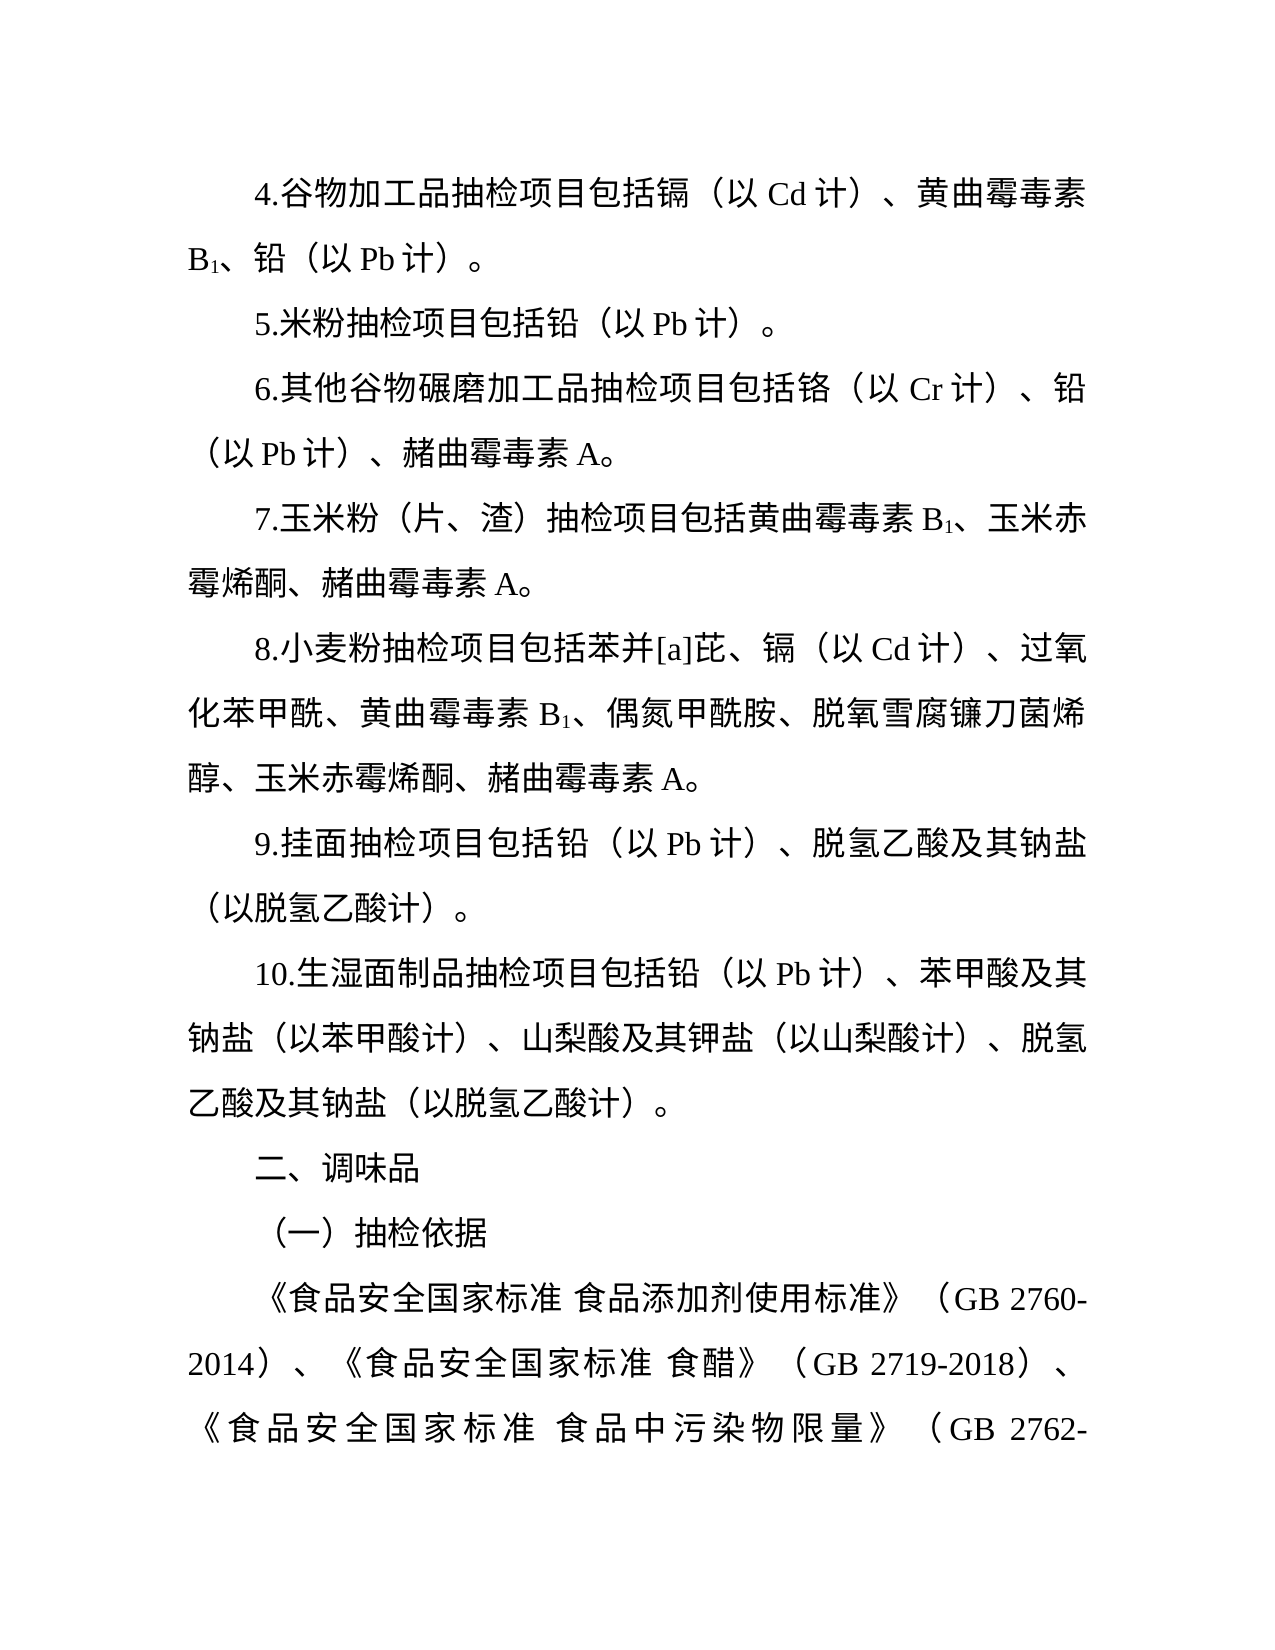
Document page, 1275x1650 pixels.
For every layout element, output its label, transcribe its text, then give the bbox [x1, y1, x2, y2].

list 二、调味品 [187, 1134, 1087, 1199]
text 4.谷物加工品抽检项目包括镉（以Cd计）、黄曲霉毒素B1、铅（以Pb计）。 [187, 159, 1087, 289]
text 6.其他谷物碾磨加工品抽检项目包括铬（以Cr计）、铅（以Pb计）、赭曲霉毒素A。 [187, 354, 1087, 484]
text 5.米粉抽检项目包括铅（以Pb计）。 [187, 289, 1087, 354]
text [187, 1264, 1087, 1459]
text 9.挂面抽检项目包括铅（以Pb计）、脱氢乙酸及其钠盐（以脱氢乙酸计）。 [187, 809, 1087, 939]
text 8.小麦粉抽检项目包括苯并[a]芘、镉（以Cd计）、过氧化苯甲酰、黄曲霉毒素B1、偶氮甲酰胺、脱氧雪腐镰刀菌烯醇、玉米赤霉烯酮、赭曲霉毒素A。 [187, 614, 1087, 809]
text 7.玉米粉（片、渣）抽检项目包括黄曲霉毒素B1、玉米赤霉烯酮、赭曲霉毒素A。 [187, 484, 1087, 614]
text 10.生湿面制品抽检项目包括铅（以Pb计）、苯甲酸及其钠盐（以苯甲酸计）、山梨酸及其钾盐（以山梨酸计）、脱氢乙酸及其钠盐（以脱氢乙酸计）。 [187, 939, 1087, 1134]
text （一）抽检依据 [187, 1199, 1087, 1264]
